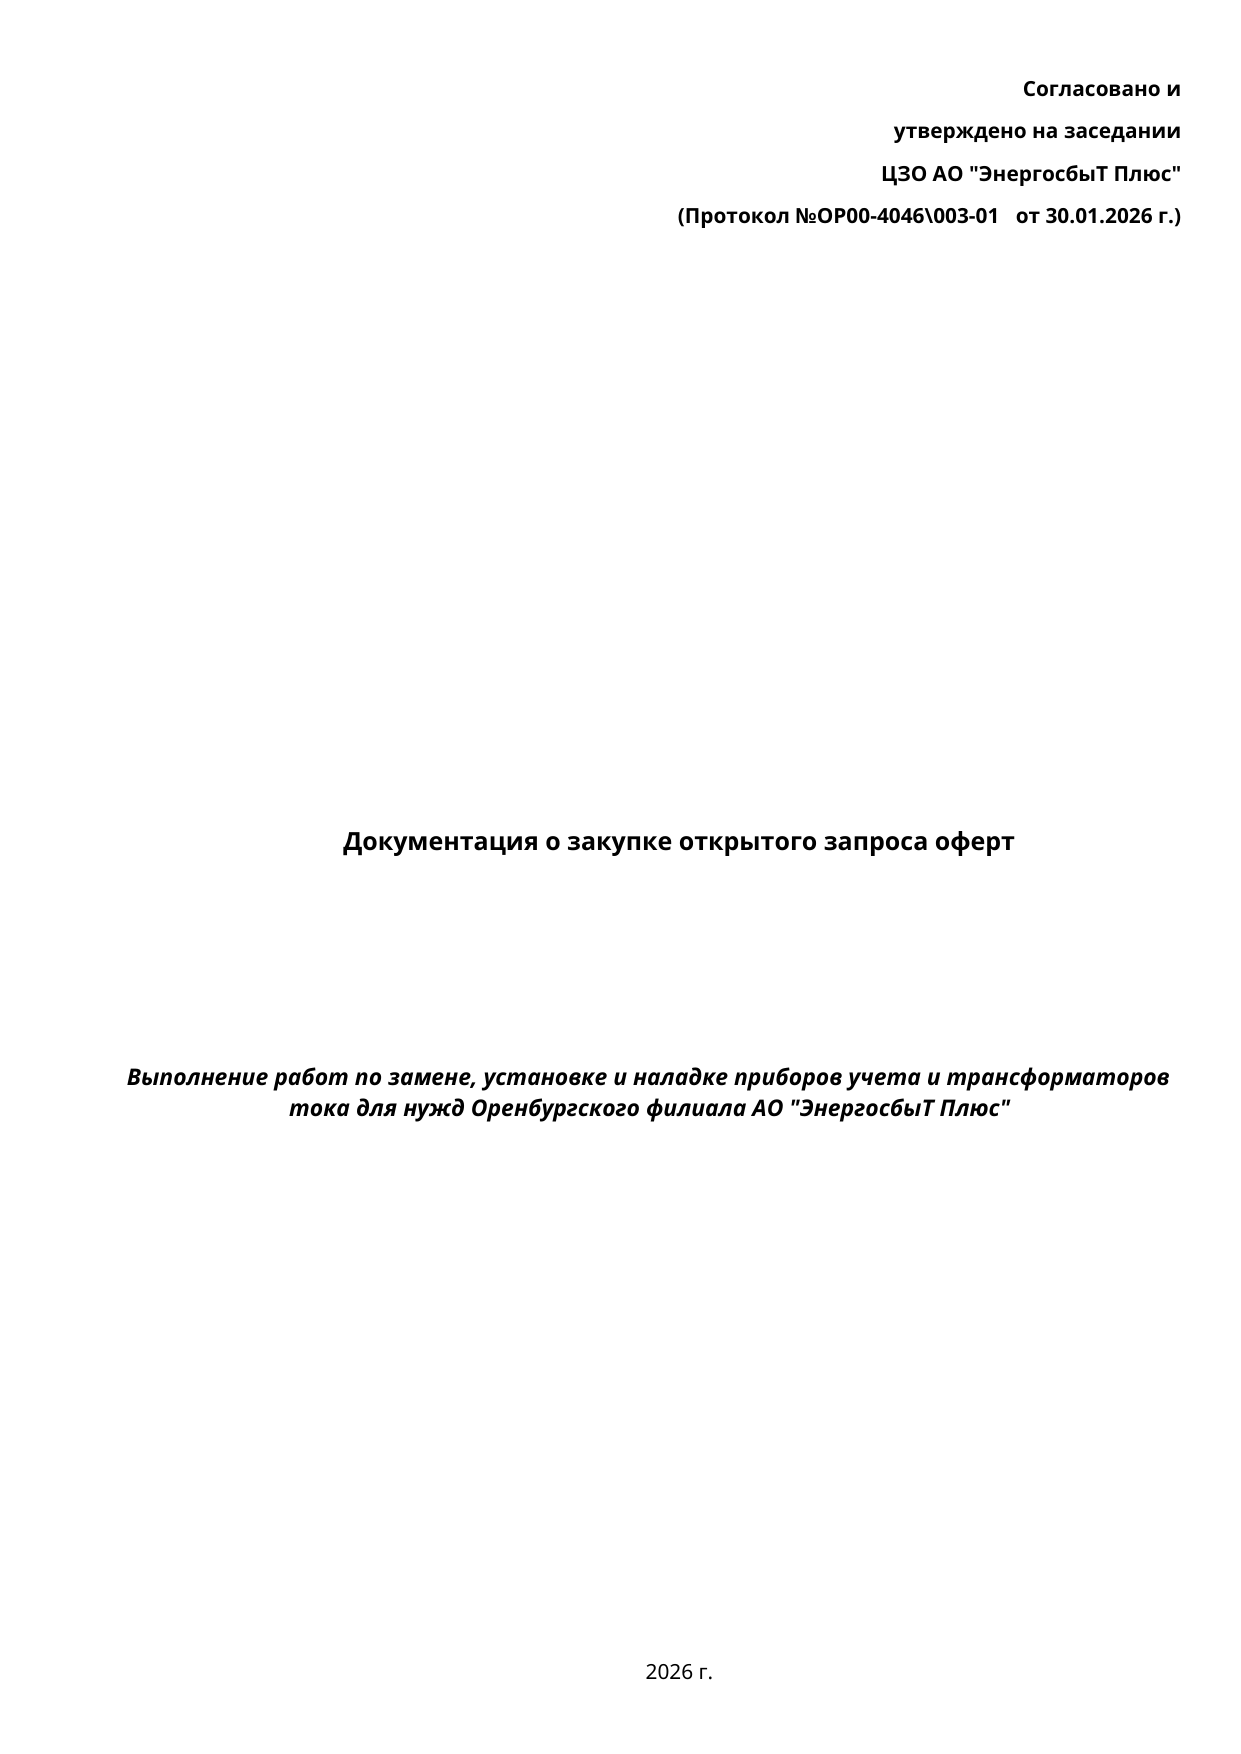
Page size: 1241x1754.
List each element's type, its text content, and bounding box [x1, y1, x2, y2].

text ЦЗО АО "ЭнергосбыТ Плюс" [474, 159, 1181, 187]
text (Протокол №ОР00-4046\003-01 от 30.01.2026 г.) [474, 202, 1181, 230]
text Выполнение работ по замене, установке и наладке приборов учета и трансформаторов тока для нужд Оренбургского филиала АО "ЭнергосбыТ Плюс" [118, 1061, 1181, 1123]
text Согласовано и [474, 74, 1181, 102]
text 2026 г. [118, 1657, 1181, 1685]
text Документация о закупке открытого запроса оферт [118, 823, 1181, 857]
text утверждено на заседании [474, 116, 1181, 145]
